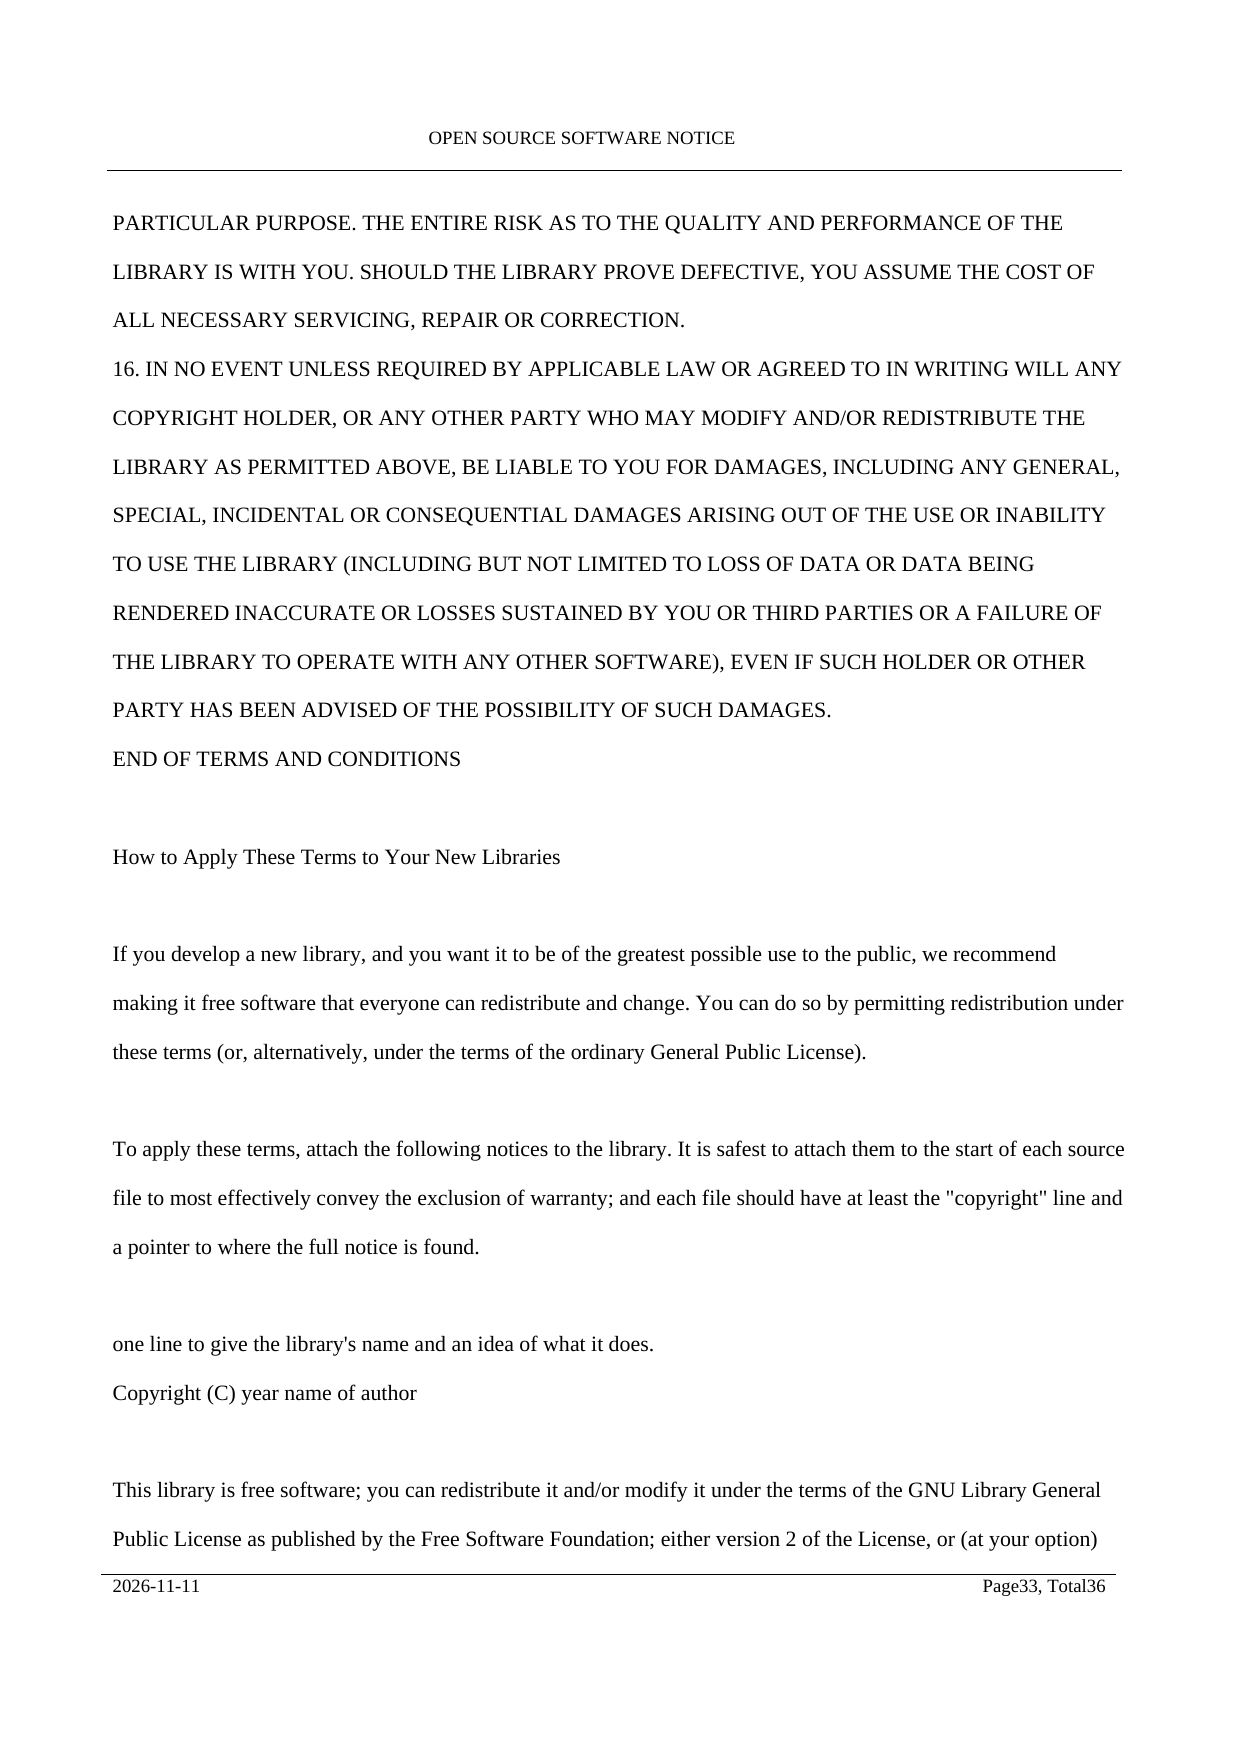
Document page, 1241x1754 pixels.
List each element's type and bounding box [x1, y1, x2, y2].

text [112, 206, 1128, 1555]
